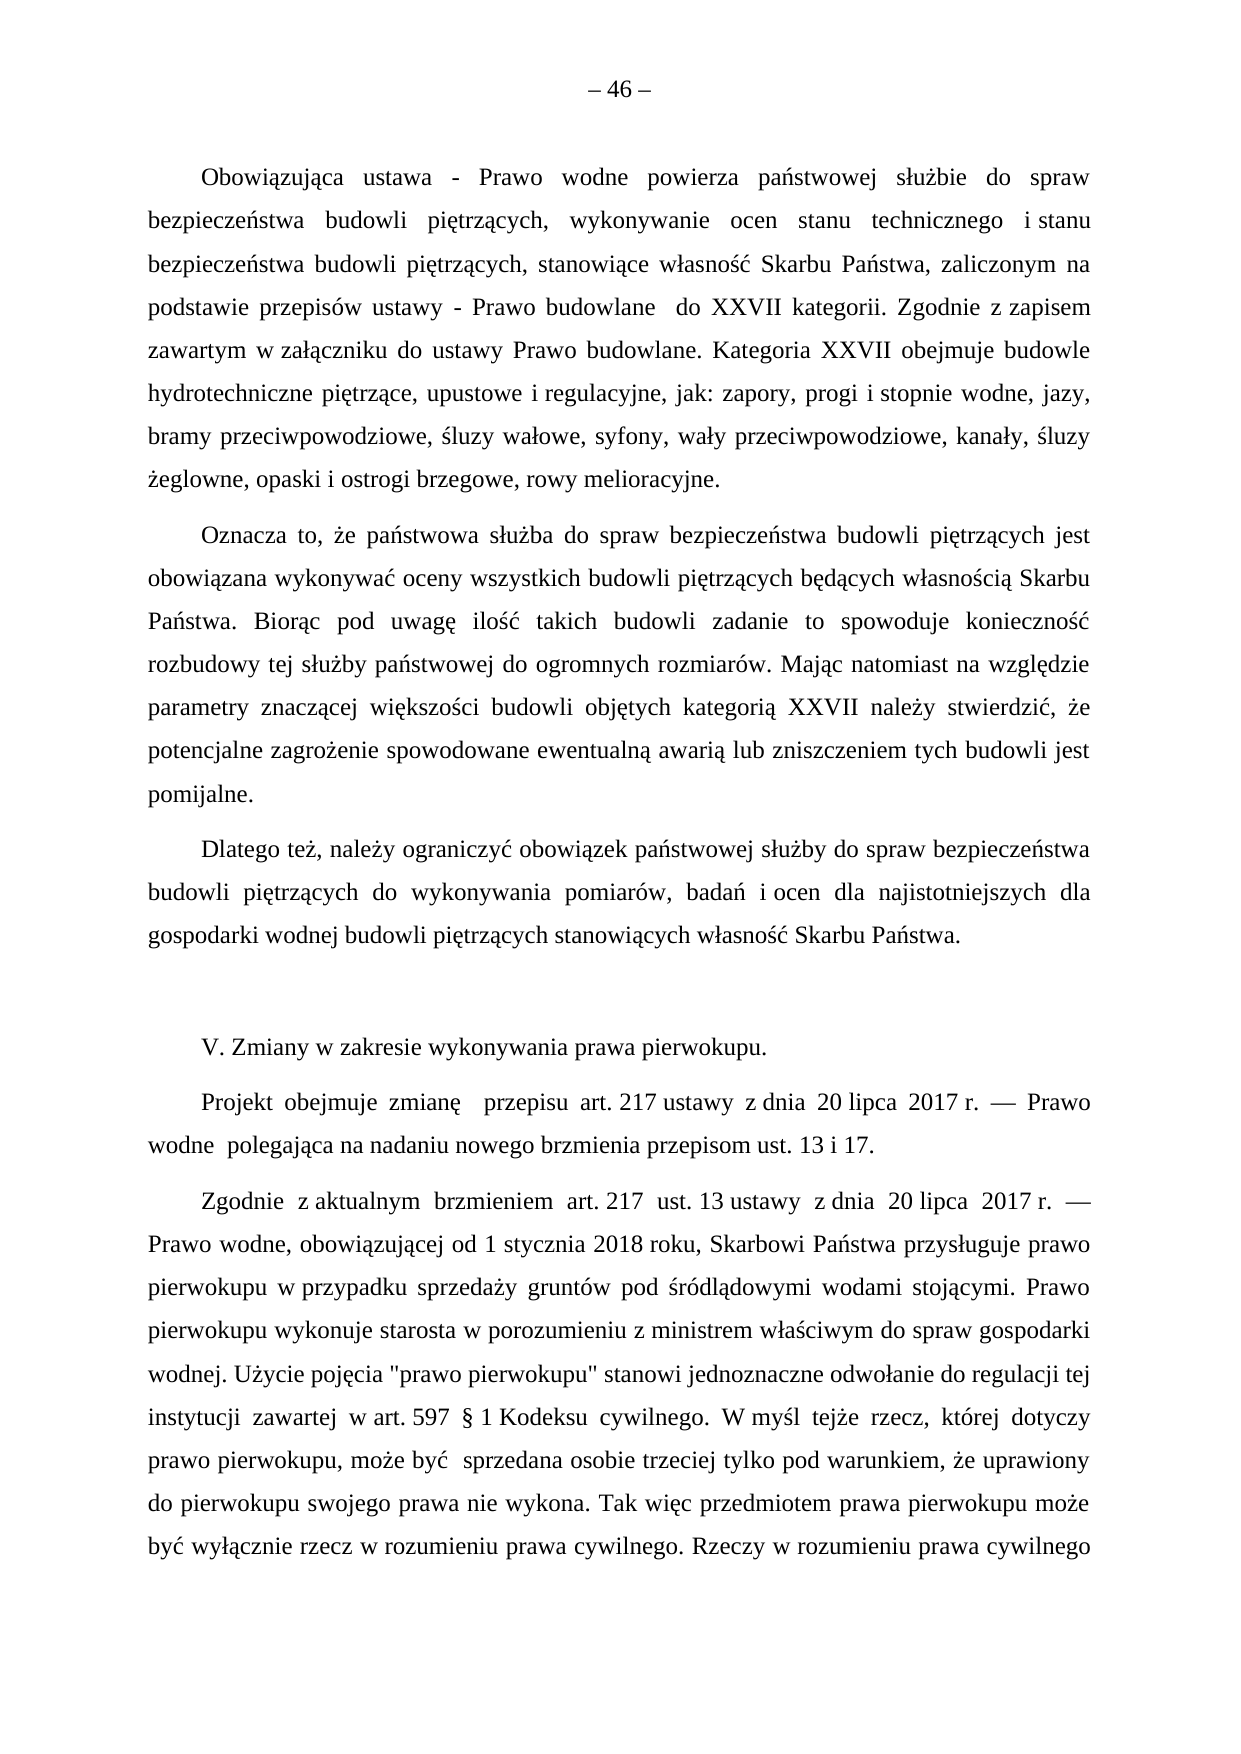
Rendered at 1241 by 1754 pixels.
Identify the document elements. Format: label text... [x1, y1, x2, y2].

text Dlatego też, należy ograniczyć obowiązek państwowej służby do spraw bezpieczeństwa budowli piętrzących do wykonywania pomiarów, badań i ocen dla najistotniejszych dla gospodarki wodnej budowli piętrzących stanowiących własność Skarbu Państwa. [148, 834, 1091, 949]
text V. Zmiany w zakresie wykonywania prawa pierwokupu. [148, 1032, 1091, 1061]
text Obowiązująca ustawa - Prawo wodne powierza państwowej służbie do spraw bezpieczeństwa budowli piętrzących, wykonywanie ocen stanu technicznego i stanu bezpieczeństwa budowli piętrzących, stanowiące własność Skarbu Państwa, zaliczonym na podstawie przepisów ustawy - Prawo budowlane do XXVII kategorii. Zgodnie z zapisem zawartym w załączniku do ustawy Prawo budowlane. Kategoria XXVII obejmuje budowle hydrotechniczne piętrzące, upustowe i regulacyjne, jak: zapory, progi i stopnie wodne, jazy, bramy przeciwpowodziowe, śluzy wałowe, syfony, wały przeciwpowodziowe, kanały, śluzy żeglowne, opaski i ostrogi brzegowe, rowy melioracyjne. [148, 162, 1091, 493]
text Projekt obejmuje zmianę przepisu art. 217 ustawy z dnia 20 lipca 2017 r. — Prawo wodne polegająca na nadaniu nowego brzmienia przepisom ust. 13 i 17. [148, 1087, 1091, 1159]
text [148, 1186, 1091, 1560]
text Oznacza to, że państwowa służba do spraw bezpieczeństwa budowli piętrzących jest obowiązana wykonywać oceny wszystkich budowli piętrzących będących własnością Skarbu Państwa. Biorąc pod uwagę ilość takich budowli zadanie to spowoduje konieczność rozbudowy tej służby państwowej do ogromnych rozmiarów. Mając natomiast na względzie parametry znaczącej większości budowli objętych kategorią XXVII należy stwierdzić, że potencjalne zagrożenie spowodowane ewentualną awarią lub zniszczeniem tych budowli jest pomijalne. [148, 520, 1091, 807]
